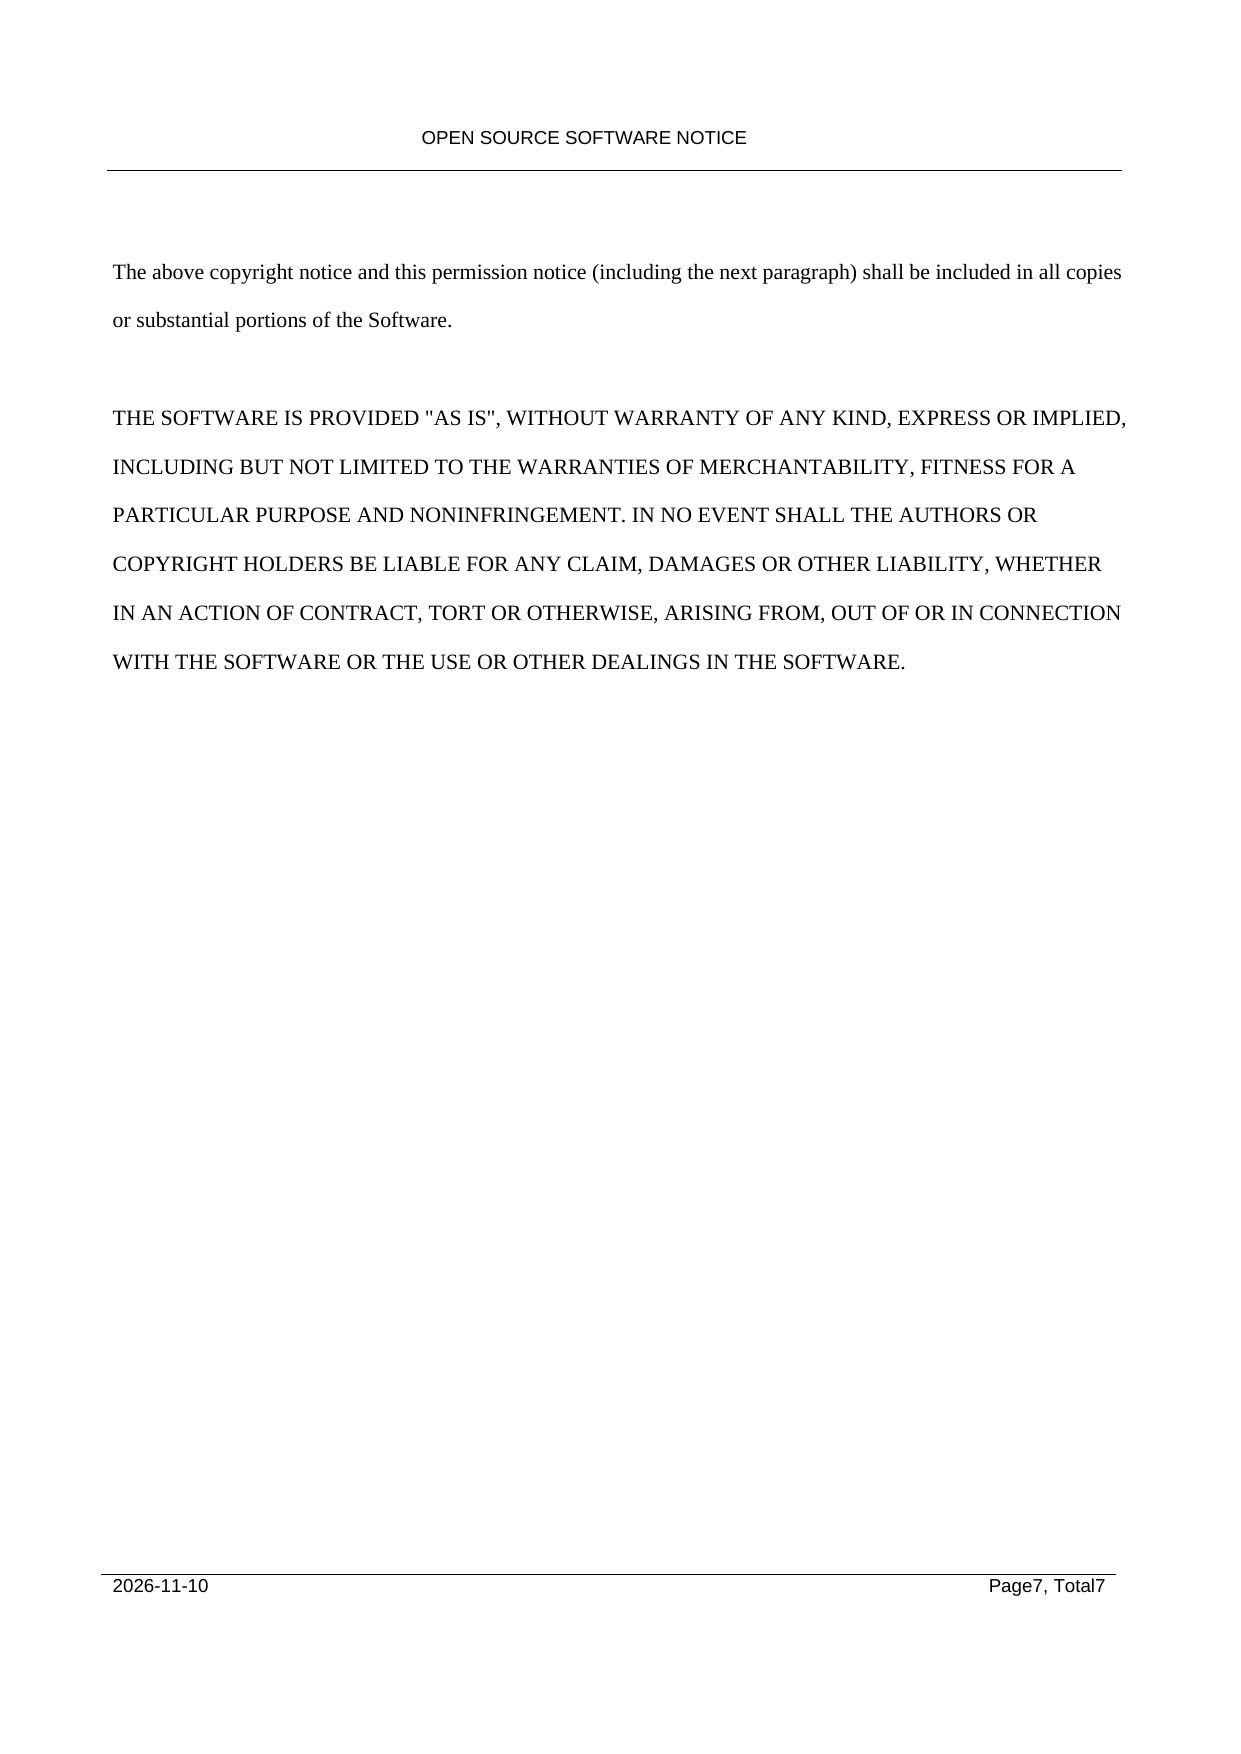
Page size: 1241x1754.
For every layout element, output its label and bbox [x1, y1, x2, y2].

text [112, 206, 1128, 678]
